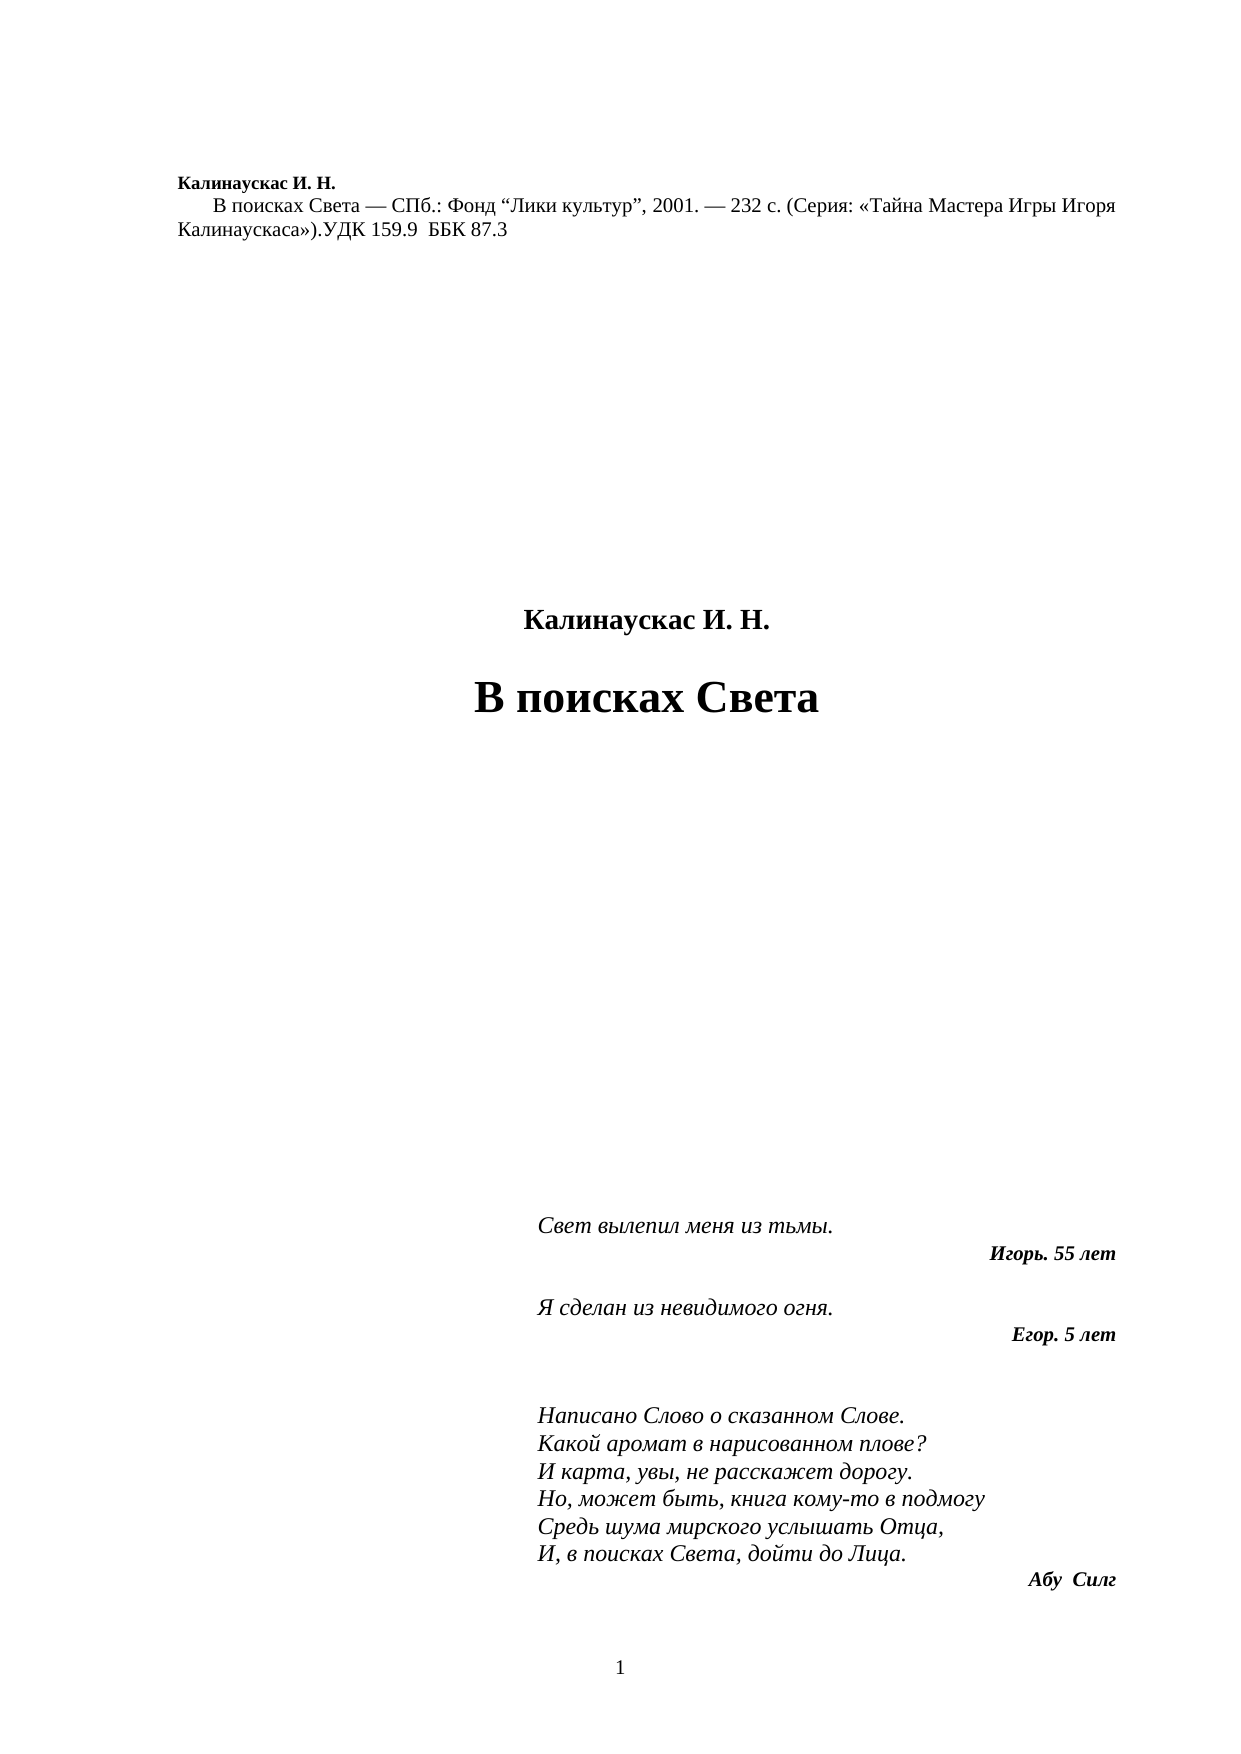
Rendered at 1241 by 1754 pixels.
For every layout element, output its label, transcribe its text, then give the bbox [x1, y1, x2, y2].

text Но, может быть, книга кому-то в подмогу [478, 1484, 1116, 1512]
text Я сделан из невидимого огня. [478, 1293, 1116, 1320]
text В поисках Света — СПб.: Фонд “Лики культур”, 2001. — 232 с. (Серия: «Тайна Мастера Игры Игоря Калинаускаса»).УДК 159.9 ББК 87.3 [177, 193, 1116, 241]
subtitle Абу Силг [478, 1567, 1116, 1591]
text Калинаускас И. Н. [177, 172, 1116, 193]
text В поисках Света [177, 669, 1116, 722]
text Свет вылепил меня из тьмы. [478, 1211, 1116, 1239]
text Игорь. 55 лет [478, 1239, 1116, 1265]
text Какой аромат в нарисованном плове? [478, 1429, 1116, 1457]
text Калинаускас И. Н. [177, 602, 1116, 636]
text Егор. 5 лет [478, 1320, 1116, 1346]
text И карта, увы, не расскажет дорогу. [478, 1457, 1116, 1484]
text И, в поисках Света, дойти до Лица. [478, 1539, 1116, 1567]
text Средь шума мирского услышать Отца, [478, 1512, 1116, 1539]
text Написано Слово о сказанном Слове. [478, 1401, 1116, 1429]
